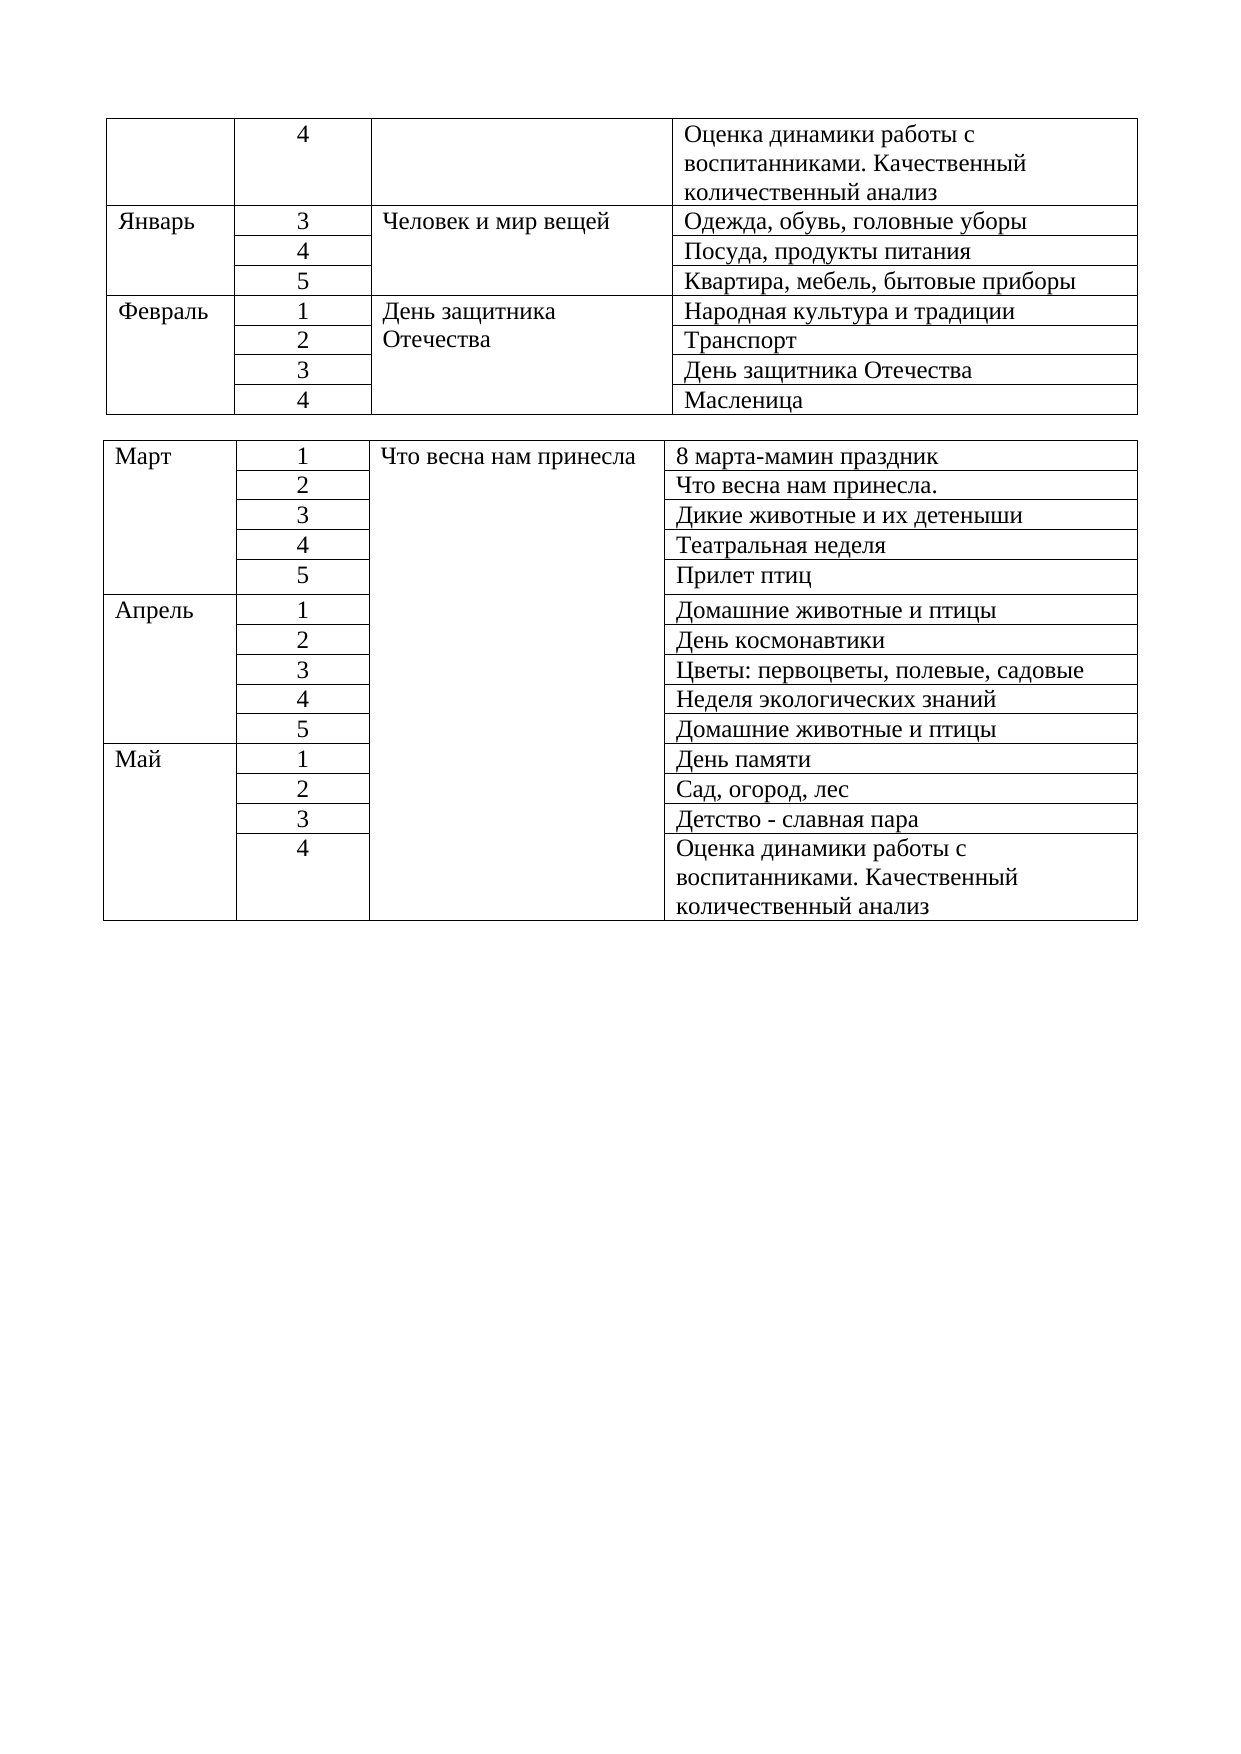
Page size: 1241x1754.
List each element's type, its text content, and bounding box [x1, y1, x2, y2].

table_cell Что весна нам принесла. [665, 471, 1137, 499]
table_cell 3 [237, 655, 369, 683]
table_cell Дикие животные и их детеныши [665, 500, 1137, 529]
table_cell Театральная неделя [665, 530, 1137, 559]
table_cell 4 [235, 119, 371, 205]
table_cell 5 [237, 560, 369, 594]
table_cell 3 [237, 500, 369, 529]
table_cell 2 [237, 774, 369, 803]
table_cell 5 [237, 714, 369, 743]
table_cell 4 [235, 385, 371, 414]
table_header Март [104, 441, 236, 594]
table_cell 1 [237, 744, 369, 773]
table_cell Сад, огород, лес [665, 774, 1137, 803]
table_cell 4 [237, 834, 369, 920]
table_cell Май [104, 744, 236, 920]
table_cell Февраль [107, 296, 234, 414]
table_cell 3 [235, 355, 371, 384]
table_cell 5 [235, 266, 371, 295]
table_cell День защитника Отечества [372, 296, 672, 414]
table_cell 2 [235, 326, 371, 354]
table_cell 2 [237, 625, 369, 654]
table_cell Масленица [673, 385, 1137, 414]
table_header Что весна нам принесла [370, 441, 664, 920]
table_cell Неделя экологических знаний [665, 685, 1137, 713]
table_cell Прилет птиц [665, 560, 1137, 594]
table_cell 4 [237, 530, 369, 559]
table_cell Народная культура и традиции [673, 296, 1137, 324]
table_cell 3 [237, 804, 369, 832]
table_cell Январь [107, 206, 234, 295]
table_cell Человек и мир вещей [372, 206, 672, 295]
table_cell Домашние животные и птицы [665, 714, 1137, 743]
table_header 8 марта-мамин праздник [665, 441, 1137, 469]
table_cell 4 [237, 685, 369, 713]
table_cell День космонавтики [665, 625, 1137, 654]
table_cell Апрель [104, 595, 236, 743]
table_cell 1 [237, 595, 369, 624]
table_header 1 [237, 441, 369, 469]
table_cell Оценка динамики работы с воспитанниками. Качественный количественный анализ [665, 834, 1137, 920]
table_cell 3 [235, 206, 371, 235]
table_cell Детство - славная пара [665, 804, 1137, 832]
table_cell Транспорт [673, 326, 1137, 354]
table_cell Одежда, обувь, головные уборы [673, 206, 1137, 235]
table_cell 4 [235, 236, 371, 265]
table_cell 1 [235, 296, 371, 324]
table_cell Домашние животные и птицы [665, 595, 1137, 624]
table_cell День защитника Отечества [673, 355, 1137, 384]
table_cell Цветы: первоцветы, полевые, садовые [665, 655, 1137, 683]
table_cell День памяти [665, 744, 1137, 773]
table_cell 2 [237, 471, 369, 499]
table_cell Оценка динамики работы с воспитанниками. Качественный количественный анализ [673, 119, 1137, 205]
table_cell Посуда, продукты питания [673, 236, 1137, 265]
table_cell Квартира, мебель, бытовые приборы [673, 266, 1137, 295]
